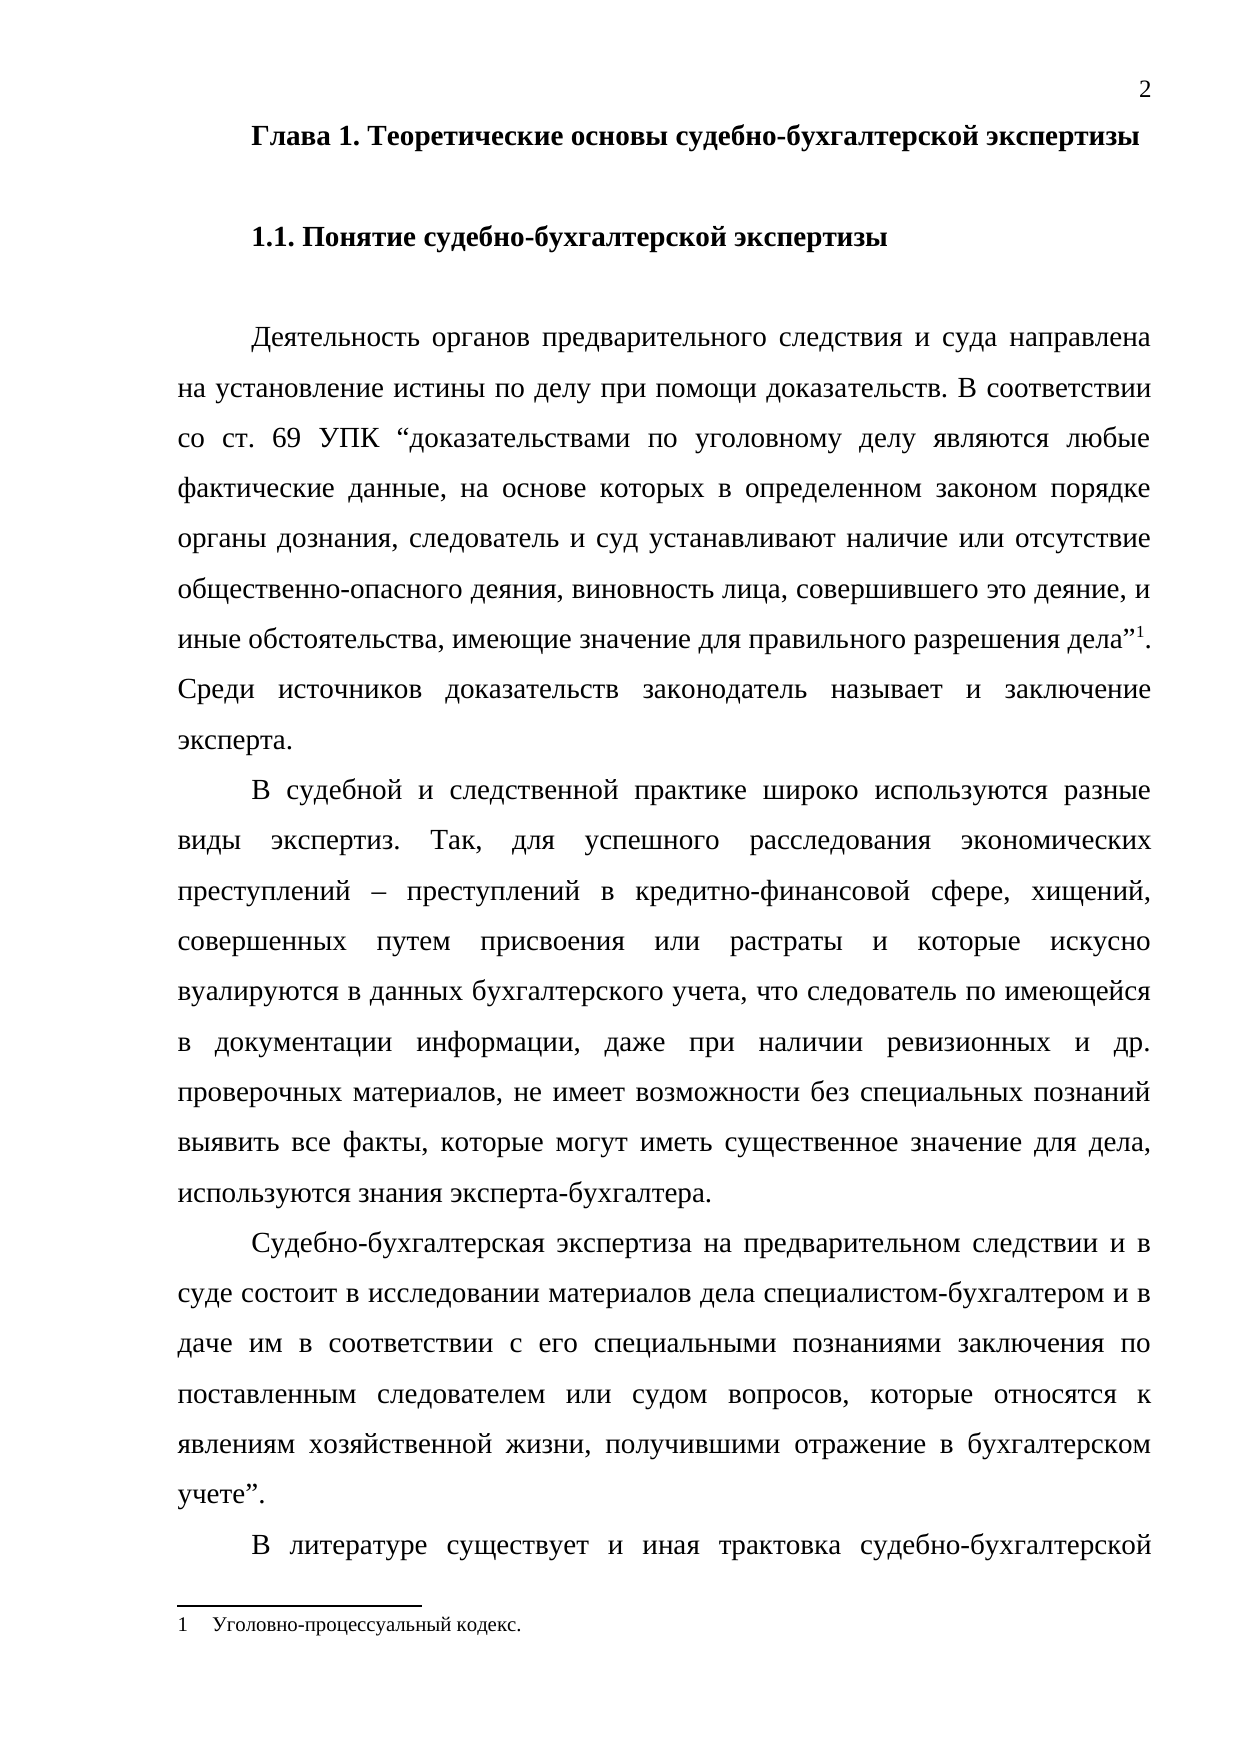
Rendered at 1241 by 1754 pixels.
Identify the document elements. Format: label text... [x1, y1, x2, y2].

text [177, 1527, 1152, 1560]
text В судебной и следственной практике широко используются разные виды экспертиз. Так, для успешного расследования экономических преступлений – преступлений в кредитно-финансовой сфере, хищений, совершенных путем присвоения или растраты и которые искусно вуалируются в данных бухгалтерского учета, что следователь по имеющейся в документации информации, даже при наличии ревизионных и др. проверочных материалов, не имеет возможности без специальных познаний выявить все факты, которые могут иметь существенное значение для дела, используются знания эксперта-бухгалтера. [177, 772, 1152, 1208]
text Деятельность органов предварительного следствия и суда направлена на установление истины по делу при помощи доказательств. В соответствии со ст. 69 УПК “доказательствами по уголовному делу являются любые фактические данные, на основе которых в определенном законом порядке органы дознания, следователь и суд устанавливают наличие или отсутствие общественно-опасного деяния, виновность лица, совершившего это деяние, и иные обстоятельства, имеющие значение для правильного разрешения дела”. Среди источников доказательств законодатель называет и заключение эксперта. [177, 319, 1152, 755]
text Глава 1. Теоретические основы судебно-бухгалтерской экспертизы [177, 118, 1152, 152]
subtitle 1.1. Понятие судебно-бухгалтерской экспертизы [177, 219, 1152, 252]
text Судебно-бухгалтерская экспертиза на предварительном следствии и в суде состоит в исследовании материалов дела специалистом-бухгалтером и в даче им в соответствии с его специальными познаниями заключения по поставленным следователем или судом вопросов, которые относятся к явлениям хозяйственной жизни, получившими отражение в бухгалтерском учете”. [177, 1225, 1152, 1510]
